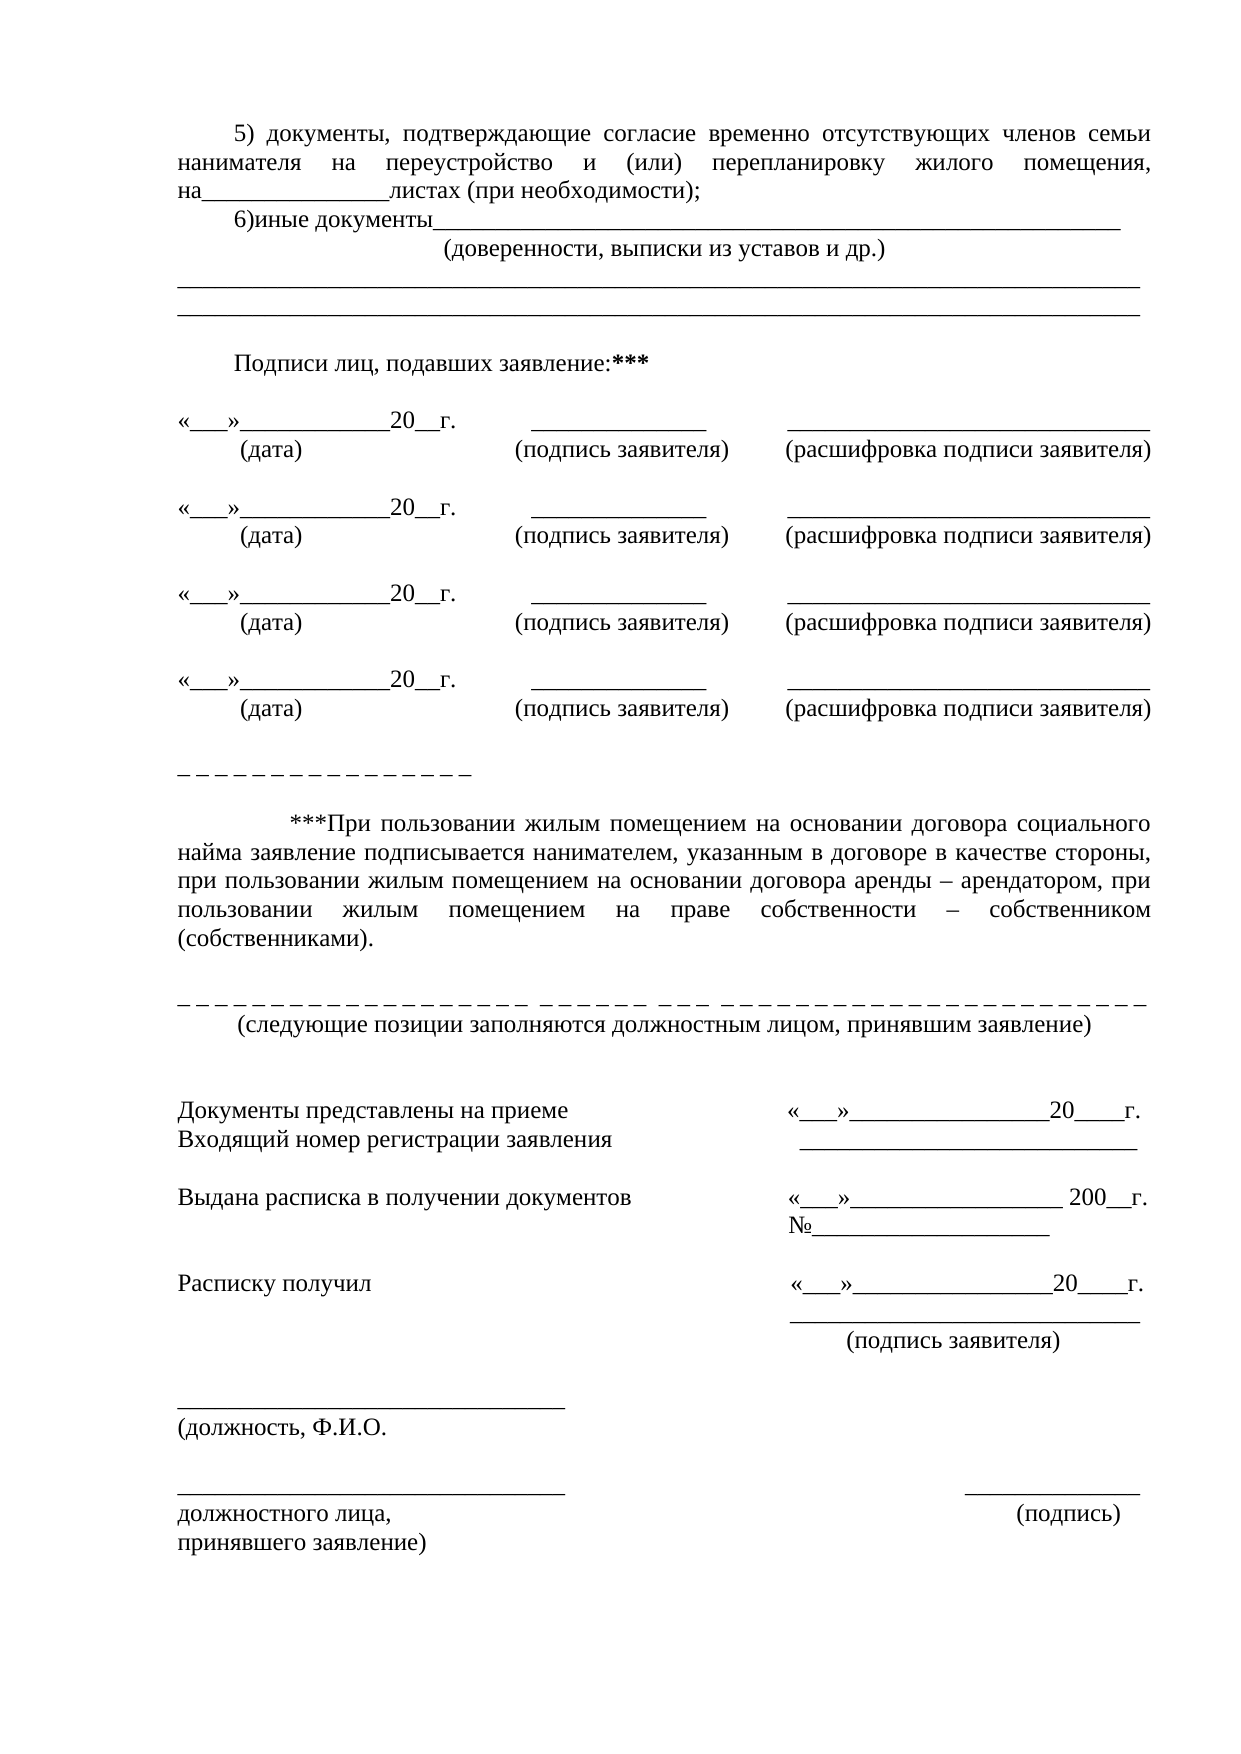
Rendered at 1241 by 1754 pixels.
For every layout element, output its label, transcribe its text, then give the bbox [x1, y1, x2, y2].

text 6)иные документы_______________________________________________________ [177, 204, 1152, 233]
text _ _ _ _ _ _ _ _ _ _ _ _ _ _ _ _ [177, 751, 1152, 779]
text принявшего заявление) [177, 1527, 1152, 1556]
text (подпись заявителя) [177, 1326, 1152, 1354]
text должностного лица, (подпись) [177, 1498, 1152, 1527]
text (дата) (подпись заявителя) (расшифровка подписи заявителя) [177, 693, 1152, 722]
text «___»____________20__г. ______________ _____________________________ [177, 406, 1152, 434]
text (должность, Ф.И.О. [177, 1412, 1152, 1441]
text (дата) (подпись заявителя) (расшифровка подписи заявителя) [177, 434, 1152, 463]
text _ _ _ _ _ _ _ _ _ _ _ _ _ _ _ _ _ _ _ _ _ _ _ _ _ _ _ _ _ _ _ _ _ _ _ _ _ _ _ _ _ _ _ _ _ _ _ _ _ _ _ [177, 981, 1152, 1009]
text (дата) (подпись заявителя) (расшифровка подписи заявителя) [177, 521, 1152, 549]
text Подписи лиц, подавших заявление:*** [177, 348, 1152, 377]
text _______________________________ ______________ [177, 1469, 1152, 1498]
text 5) документы, подтверждающие согласие временно отсутствующих членов семьи нанимателя на переустройство и (или) перепланировку жилого помещения, на_______________листах (при необходимости); [177, 118, 1152, 204]
text Расписку получил «___»________________20____г. [177, 1268, 1152, 1297]
text «___»____________20__г. ______________ _____________________________ [177, 492, 1152, 521]
text (доверенности, выписки из уставов и др.) [177, 233, 1152, 262]
text (дата) (подпись заявителя) (расшифровка подписи заявителя) [177, 607, 1152, 636]
text Входящий номер регистрации заявления ___________________________ [177, 1124, 1152, 1153]
text ***При пользовании жилым помещением на основании договора социального найма заявление подписывается нанимателем, указанным в договоре в качестве стороны, при пользовании жилым помещением на основании договора аренды – арендатором, при пользовании жилым помещением на праве собственности – собственником (собственниками). [177, 808, 1152, 952]
text _____________________________________________________________________________ [177, 262, 1152, 291]
text №___________________ [177, 1211, 1152, 1239]
text ____________________________ [177, 1297, 1152, 1326]
text «___»____________20__г. ______________ _____________________________ [177, 664, 1152, 693]
text _______________________________ [177, 1383, 1152, 1412]
text (следующие позиции заполняются должностным лицом, принявшим заявление) [177, 1009, 1152, 1038]
text Документы представлены на приеме «___»________________20____г. [177, 1096, 1152, 1124]
text «___»____________20__г. ______________ _____________________________ [177, 578, 1152, 607]
text _____________________________________________________________________________ [177, 291, 1152, 319]
text Выдана расписка в получении документов «___»_________________ 200__г. [177, 1182, 1152, 1211]
